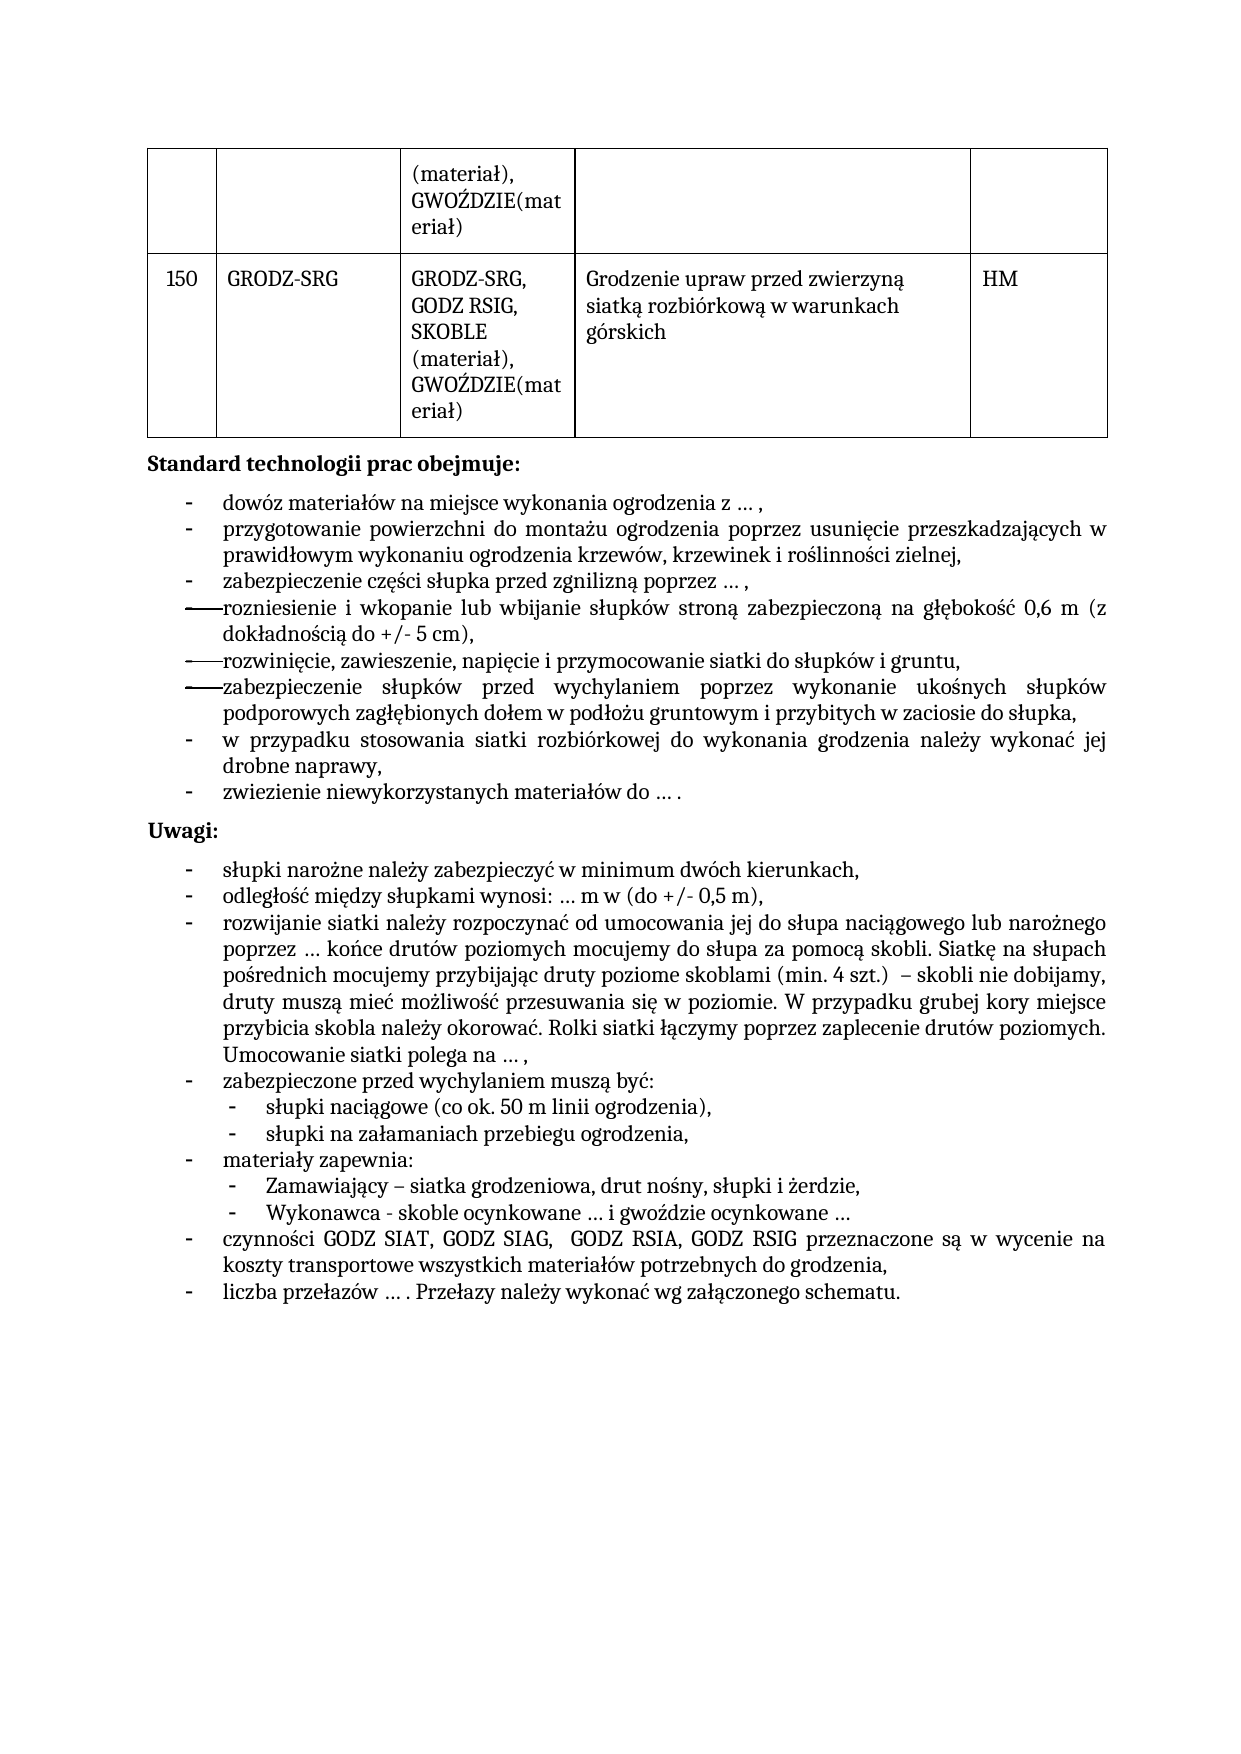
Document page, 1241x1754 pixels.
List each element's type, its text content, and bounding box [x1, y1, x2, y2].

list liczba przełazów … . Przełazy należy wykonać wg załączonego schematu. [185, 1278, 1107, 1305]
list rozniesienie i wkopanie lub wbijanie słupków stroną zabezpieczoną na głębokość 0,6 m (z dokładnością do +/- 5 cm), [185, 595, 1107, 647]
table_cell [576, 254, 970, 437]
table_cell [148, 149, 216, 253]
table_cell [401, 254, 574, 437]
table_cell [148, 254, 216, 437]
list odległość między słupkami wynosi: … m w (do +/- 0,5 m), [185, 883, 1107, 909]
text Uwagi: [148, 818, 1107, 844]
list rozwijanie siatki należy rozpoczynać od umocowania jej do słupa naciągowego lub narożnego poprzez … końce drutów poziomych mocujemy do słupa za pomocą skobli. Siatkę na słupach pośrednich mocujemy przybijając druty poziome skoblami (min. 4 szt.) – skobli nie dobijamy, druty muszą mieć możliwość przesuwania się w poziomie. W przypadku grubej kory miejsce przybicia skobla należy okorować. Rolki siatki łączymy poprzez zaplecenie drutów poziomych. Umocowanie siatki polega na … , [185, 909, 1107, 1068]
list słupki na załamaniach przebiegu ogrodzenia, [228, 1120, 1107, 1147]
list w przypadku stosowania siatki rozbiórkowej do wykonania grodzenia należy wykonać jej drobne naprawy, [185, 726, 1107, 779]
list zabezpieczenie części słupka przed zgnilizną poprzez … , [185, 568, 1107, 595]
list rozwinięcie, zawieszenie, napięcie i przymocowanie siatki do słupków i gruntu, [185, 647, 1107, 674]
list materiały zapewnia: [185, 1147, 1107, 1173]
list słupki naciągowe (co ok. 50 m linii ogrodzenia), [228, 1094, 1107, 1120]
list czynności GODZ SIAT, GODZ SIAG, GODZ RSIA, GODZ RSIG przeznaczone są w wycenie na koszty transportowe wszystkich materiałów potrzebnych do grodzenia, [185, 1226, 1107, 1278]
list Wykonawca - skoble ocynkowane … i gwoździe ocynkowane … [228, 1199, 1107, 1226]
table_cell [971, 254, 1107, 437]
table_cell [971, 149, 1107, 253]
text Standard technologii prac obejmuje: [148, 450, 1107, 477]
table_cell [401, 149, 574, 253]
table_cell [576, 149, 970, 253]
list zwiezienie niewykorzystanych materiałów do … . [185, 779, 1107, 806]
list zabezpieczenie słupków przed wychylaniem poprzez wykonanie ukośnych słupków podporowych zagłębionych dołem w podłożu gruntowym i przybitych w zaciosie do słupka, [185, 674, 1107, 726]
list przygotowanie powierzchni do montażu ogrodzenia poprzez usunięcie przeszkadzających w prawidłowym wykonaniu ogrodzenia krzewów, krzewinek i roślinności zielnej, [185, 516, 1107, 568]
list dowóz materiałów na miejsce wykonania ogrodzenia z … , [185, 489, 1107, 516]
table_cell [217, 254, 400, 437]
list słupki narożne należy zabezpieczyć w minimum dwóch kierunkach, [185, 857, 1107, 883]
list zabezpieczone przed wychylaniem muszą być: [185, 1068, 1107, 1094]
list Zamawiający – siatka grodzeniowa, drut nośny, słupki i żerdzie, [228, 1173, 1107, 1199]
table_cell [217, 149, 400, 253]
